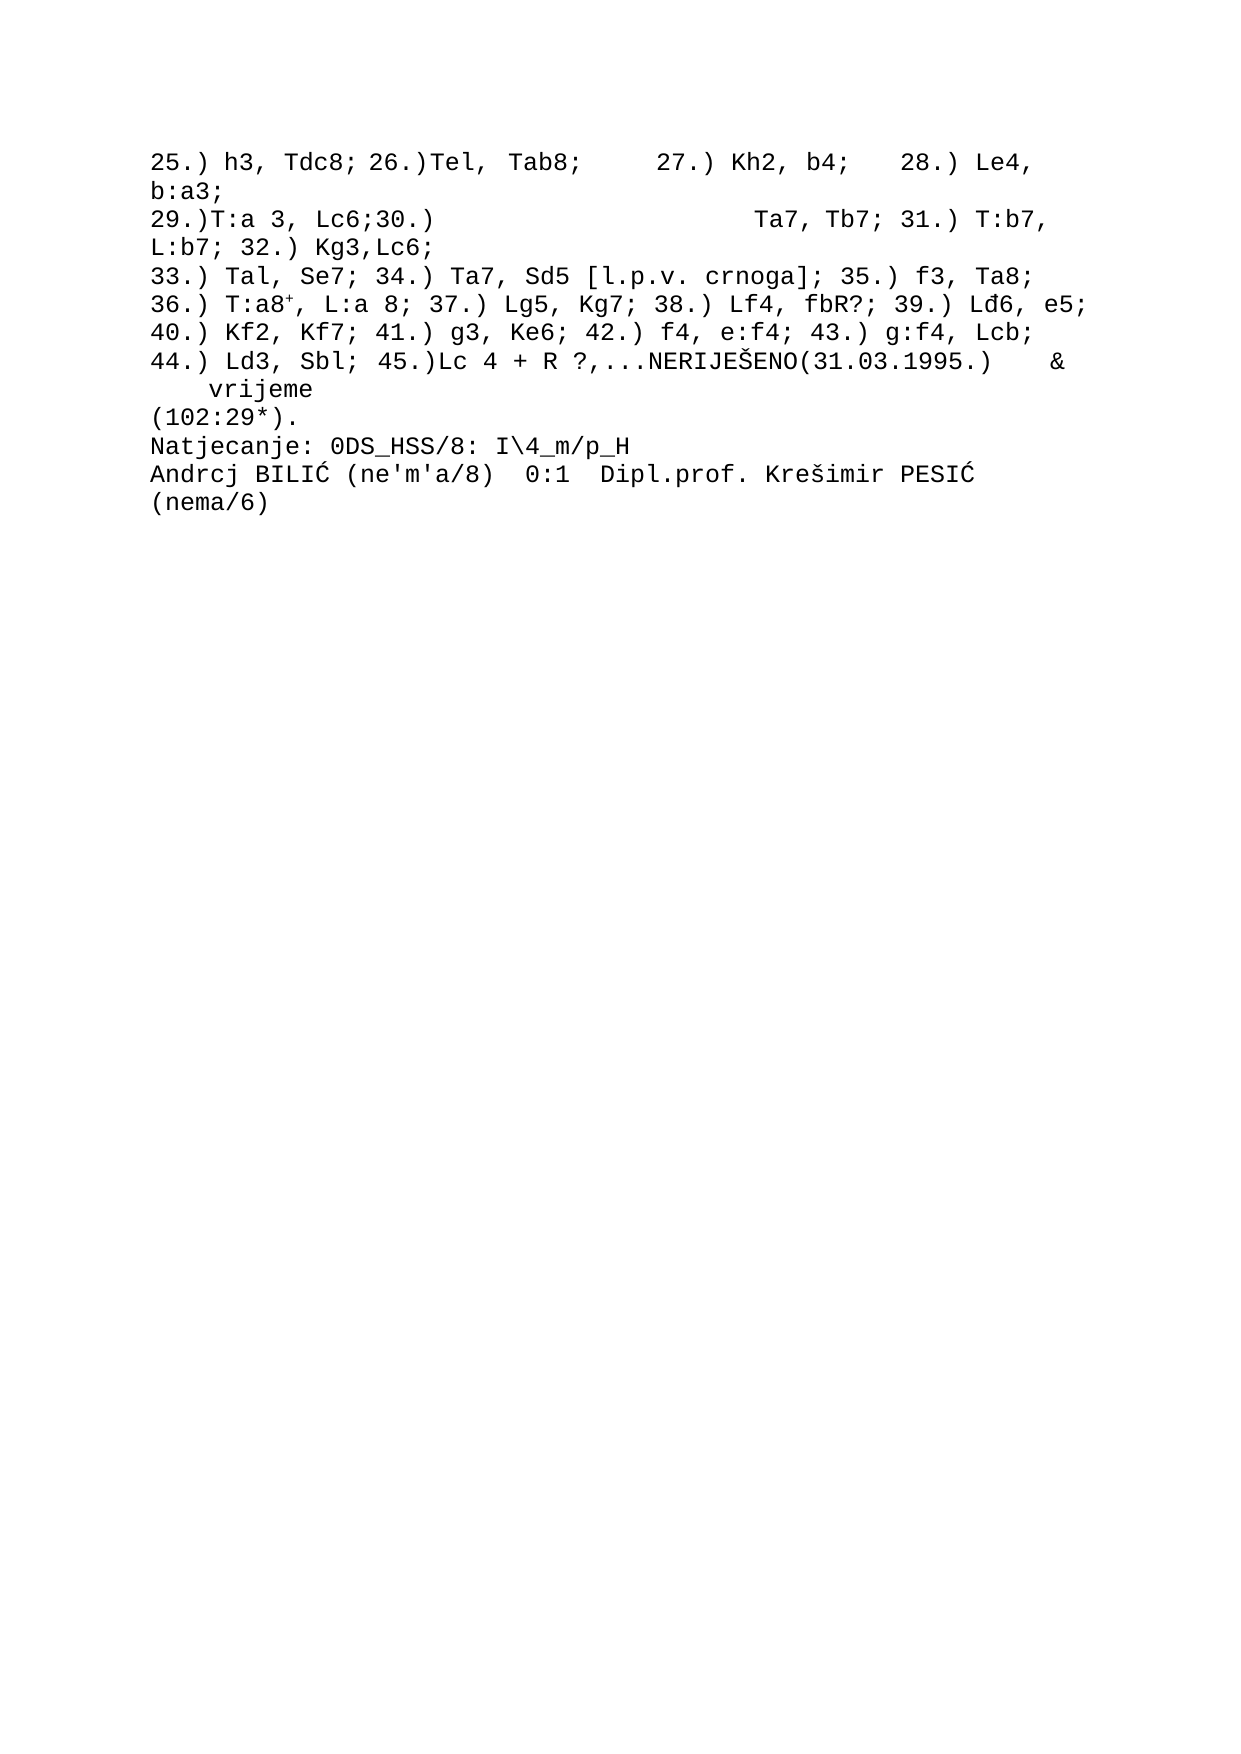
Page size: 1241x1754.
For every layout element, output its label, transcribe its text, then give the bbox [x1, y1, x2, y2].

text 29.) T:a 3, Lc6; 30.) Ta7, Tb7; 31.) T:b7, L:b7; 32.) Kg3, Lc6; [150, 207, 1090, 263]
text 25.) h3, Tdc8; 26.) Tel, Tab8; 27.) Kh2, b4; 28.) Le4, b:a3; [150, 150, 1090, 207]
text (102:29*). [150, 405, 1090, 433]
text 33.) Tal, Se7; 34.) Ta7, Sd5 [l.p.v. crnoga]; 35.) f3, Ta8; 36.) T:a8+, L:a 8; 37.) Lg5, Kg7; 38.) Lf4, fbR?; 39.) Lđ6, e5; 40.) Kf2, Kf7; 41.) g3, Ke6; 42.) f4, e:f4; 43.) g:f4, Lcb; 44.) Ld3, Sbl; 45.) Lc 4 + R ?, ... NERIJEŠENO (31.03.1995.) & vrijeme [150, 263, 1090, 405]
text Andrcj BILIĆ (ne'm'a/8) 0:1 Dipl.prof. Krešimir PESIĆ (nema/6) [150, 462, 1090, 518]
text Natjecanje: 0DS_HSS/8: I\4_m/p_H [150, 433, 1090, 462]
